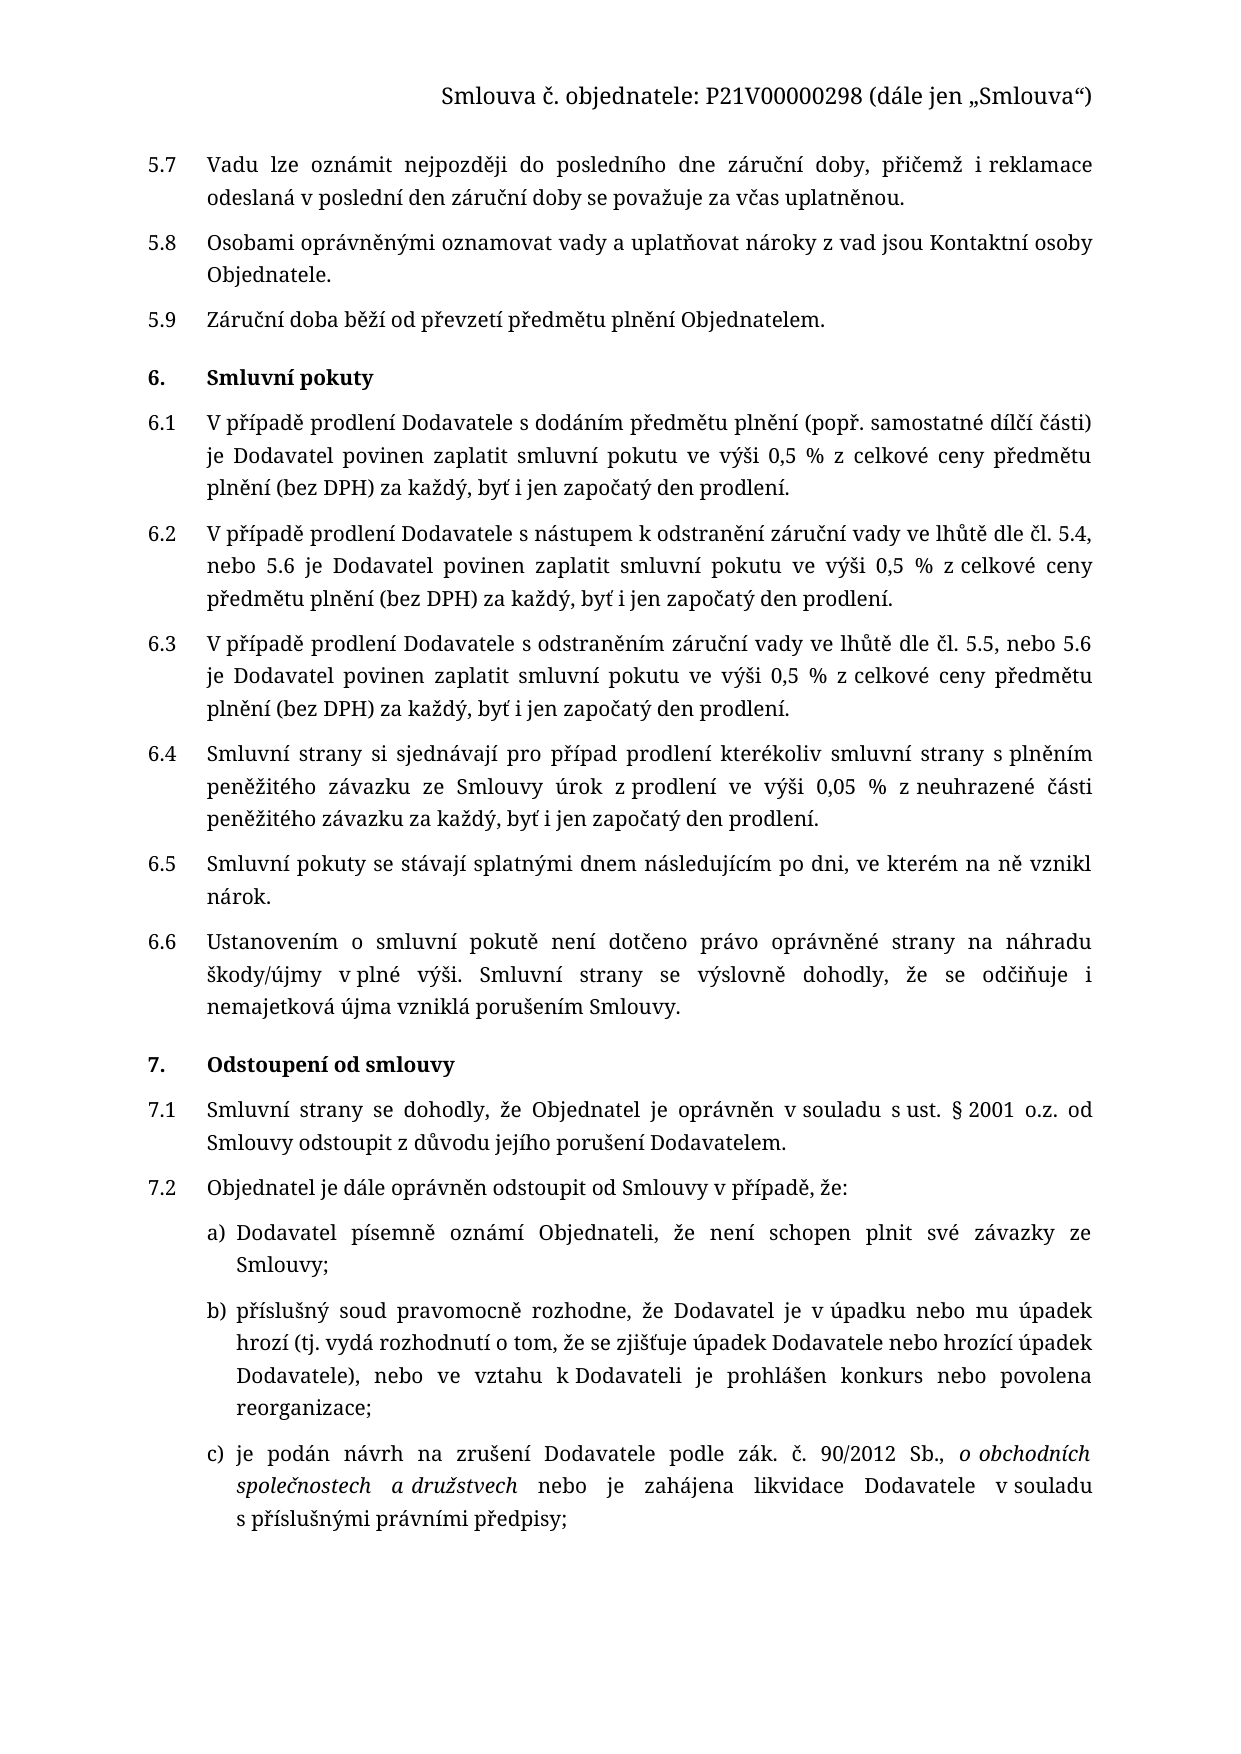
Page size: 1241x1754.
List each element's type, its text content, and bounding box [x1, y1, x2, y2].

list Objednatel je dále oprávněn odstoupit od Smlouvy v případě, že: [148, 1173, 1093, 1201]
list V případě prodlení Dodavatele s nástupem k odstranění záruční vady ve lhůtě dle čl. 5.4, nebo 5.6 je Dodavatel povinen zaplatit smluvní pokutu ve výši 0,5 % z celkové ceny předmětu plnění (bez DPH) za každý, byť i jen započatý den prodlení. [148, 519, 1093, 612]
list příslušný soud pravomocně rozhodne, že Dodavatel je v úpadku nebo mu úpadek hrozí (tj. vydá rozhodnutí o tom, že se zjišťuje úpadek Dodavatele nebo hrozící úpadek Dodavatele), nebo ve vztahu k Dodavateli je prohlášen konkurs nebo povolena reorganizace; [207, 1296, 1093, 1422]
list Záruční doba běží od převzetí předmětu plnění Objednatelem. [148, 306, 1093, 334]
list Dodavatel písemně oznámí Objednateli, že není schopen plnit své závazky ze Smlouvy; [207, 1218, 1093, 1279]
list Smluvní pokuty [148, 363, 1093, 392]
list Odstoupení od smlouvy [148, 1050, 1093, 1078]
list Smluvní pokuty se stávají splatnými dnem následujícím po dni, ve kterém na ně vznikl nárok. [148, 849, 1093, 911]
list je podán návrh na zrušení Dodavatele podle zák. č. 90/2012 Sb., o obchodních společnostech a družstvech nebo je zahájena likvidace Dodavatele v souladu s příslušnými právními předpisy; [207, 1439, 1093, 1532]
list V případě prodlení Dodavatele s odstraněním záruční vady ve lhůtě dle čl. 5.5, nebo 5.6 je Dodavatel povinen zaplatit smluvní pokutu ve výši 0,5 % z celkové ceny předmětu plnění (bez DPH) za každý, byť i jen započatý den prodlení. [148, 629, 1093, 723]
list Ustanovením o smluvní pokutě není dotčeno právo oprávněné strany na náhradu škody/újmy v plné výši. Smluvní strany se výslovně dohodly, že se odčiňuje i nemajetková újma vzniklá porušením Smlouvy. [148, 927, 1093, 1021]
list V případě prodlení Dodavatele s dodáním předmětu plnění (popř. samostatné dílčí části) je Dodavatel povinen zaplatit smluvní pokutu ve výši 0,5 % z celkové ceny předmětu plnění (bez DPH) za každý, byť i jen započatý den prodlení. [148, 408, 1093, 502]
list Vadu lze oznámit nejpozději do posledního dne záruční doby, přičemž i reklamace odeslaná v poslední den záruční doby se považuje za včas uplatněnou. [148, 150, 1093, 211]
list Osobami oprávněnými oznamovat vady a uplatňovat nároky z vad jsou Kontaktní osoby Objednatele. [148, 228, 1093, 289]
list Smluvní strany se dohodly, že Objednatel je oprávněn v souladu s ust. § 2001 o.z. od Smlouvy odstoupit z důvodu jejího porušení Dodavatelem. [148, 1095, 1093, 1156]
list Smluvní strany si sjednávají pro případ prodlení kterékoliv smluvní strany s plněním peněžitého závazku ze Smlouvy úrok z prodlení ve výši 0,05 % z neuhrazené části peněžitého závazku za každý, byť i jen započatý den prodlení. [148, 739, 1093, 833]
